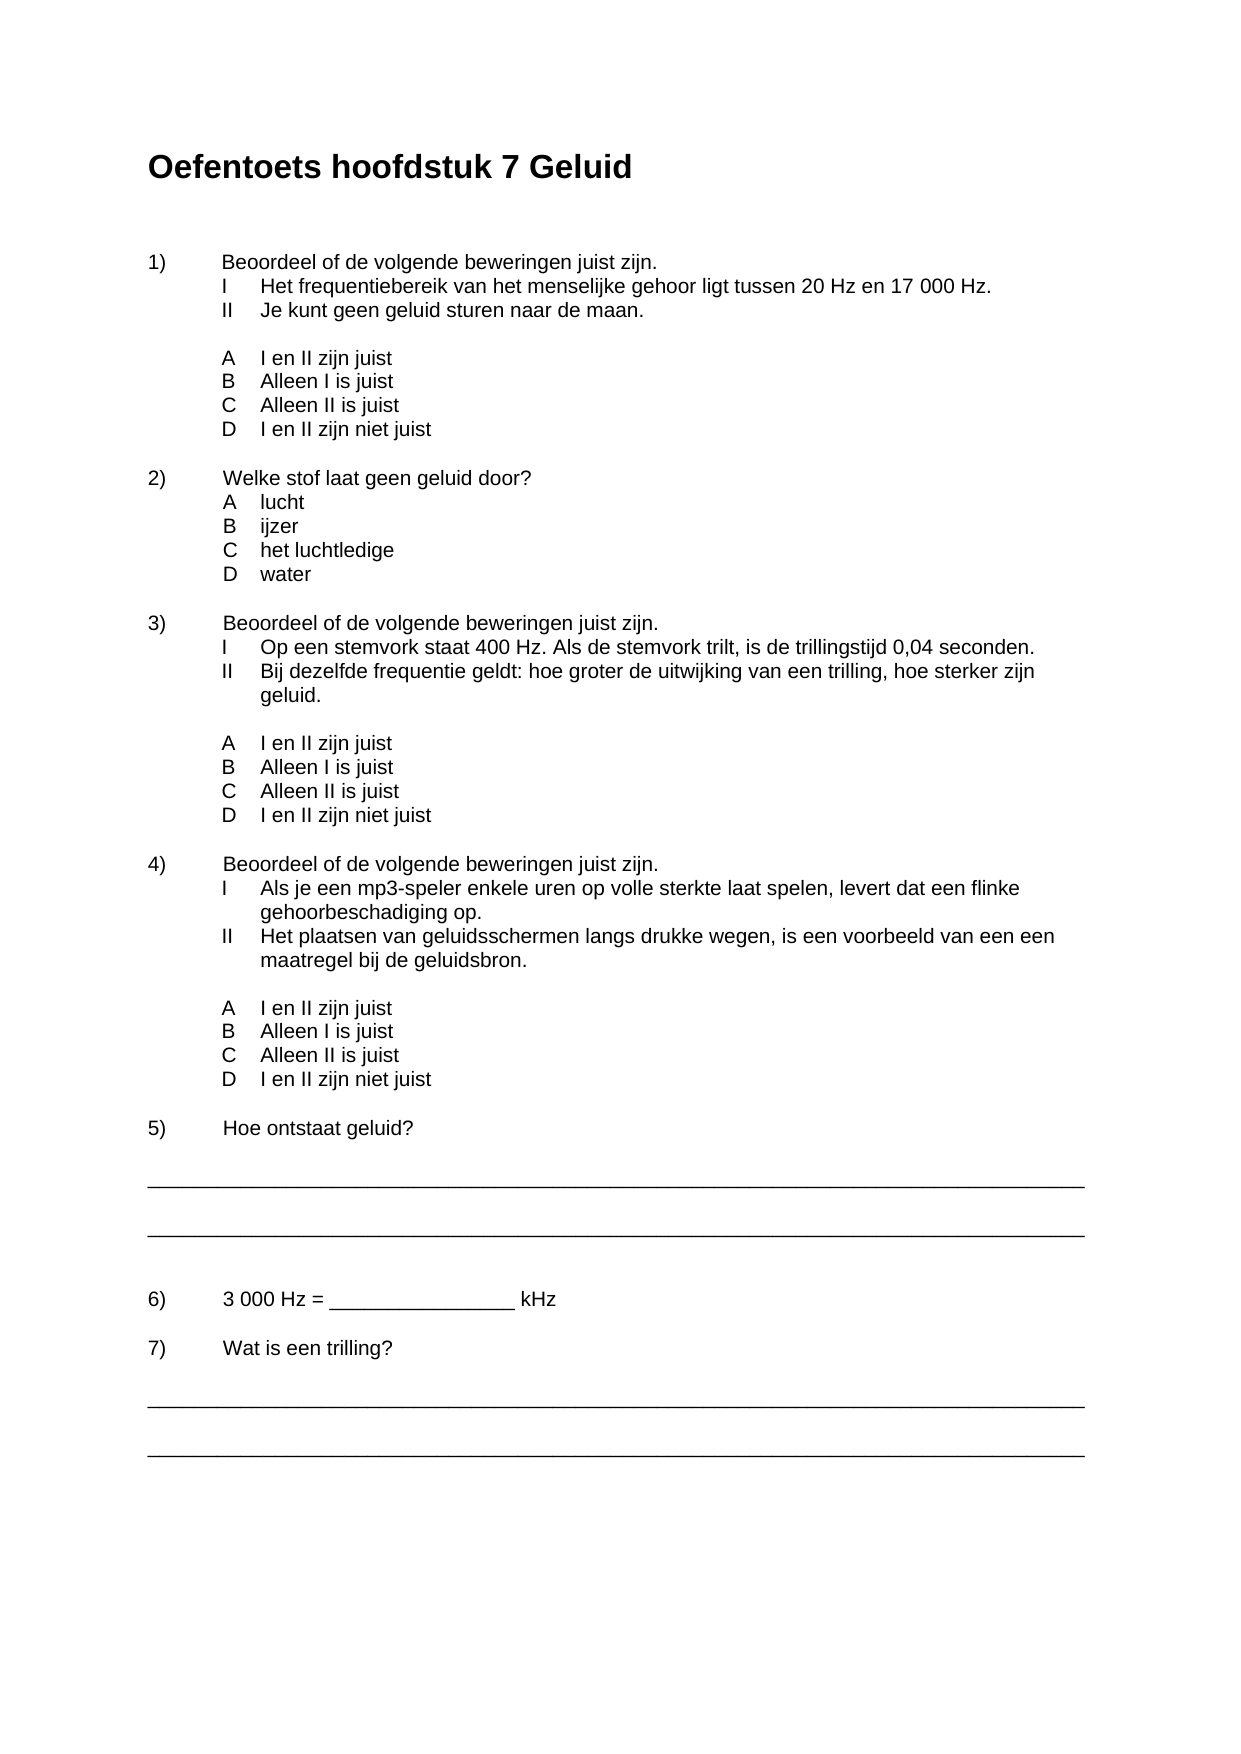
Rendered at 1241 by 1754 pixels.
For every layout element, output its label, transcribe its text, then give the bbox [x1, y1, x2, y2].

text C Alleen II is juist [171, 393, 1093, 417]
text A I en II zijn juist [171, 731, 1093, 755]
text II Bij dezelfde frequentie geldt: hoe groter de uitwijking van een trilling, hoe sterker zijn geluid. [221, 659, 1093, 707]
text II Je kunt geen geluid sturen naar de maan. [171, 297, 1093, 321]
text B Alleen I is juist [171, 755, 1093, 779]
text 5) Hoe ontstaat geluid? [148, 1116, 1093, 1140]
text C Alleen II is juist [171, 779, 1093, 803]
text _________________________________________________________________________________ [148, 1434, 1093, 1482]
text I Het frequentiebereik van het menselijke gehoor ligt tussen 20 Hz en 17 000 Hz. [171, 273, 1093, 297]
text _________________________________________________________________________________ [148, 1165, 1093, 1189]
text II Het plaatsen van geluidsschermen langs drukke wegen, is een voorbeeld van een een maatregel bij de geluidsbron. [221, 923, 1093, 971]
text 1) Beoordeel of de volgende beweringen juist zijn. [148, 249, 1093, 273]
text 2) Welke stof laat geen geluid door? A lucht B ijzer C het luchtledige D water [148, 466, 1093, 586]
text _________________________________________________________________________________ [148, 1385, 1093, 1409]
text Oefentoets hoofdstuk 7 Geluid [148, 148, 1093, 186]
text A I en II zijn juist [171, 345, 1093, 369]
text B Alleen I is juist [171, 369, 1093, 393]
text A I en II zijn juist [171, 995, 1093, 1019]
text _________________________________________________________________________________ [148, 1214, 1093, 1262]
text I Op een stemvork staat 400 Hz. Als de stemvork trilt, is de trillingstijd 0,04 seconden. [221, 635, 1093, 659]
text D I en II zijn niet juist [148, 417, 1093, 441]
text I Als je een mp3-speler enkele uren op volle sterkte laat spelen, levert dat een flinke gehoorbeschadiging op. [221, 876, 1093, 923]
text 7) Wat is een trilling? [148, 1336, 1093, 1360]
text 4) Beoordeel of de volgende beweringen juist zijn. [148, 852, 1093, 876]
text D I en II zijn niet juist [171, 803, 1093, 827]
text D I en II zijn niet juist [171, 1067, 1093, 1091]
text C Alleen II is juist [171, 1043, 1093, 1067]
text B Alleen I is juist [171, 1019, 1093, 1043]
text 3) Beoordeel of de volgende beweringen juist zijn. [148, 611, 1093, 635]
text 6) 3 000 Hz = ________________ kHz [148, 1287, 1093, 1311]
